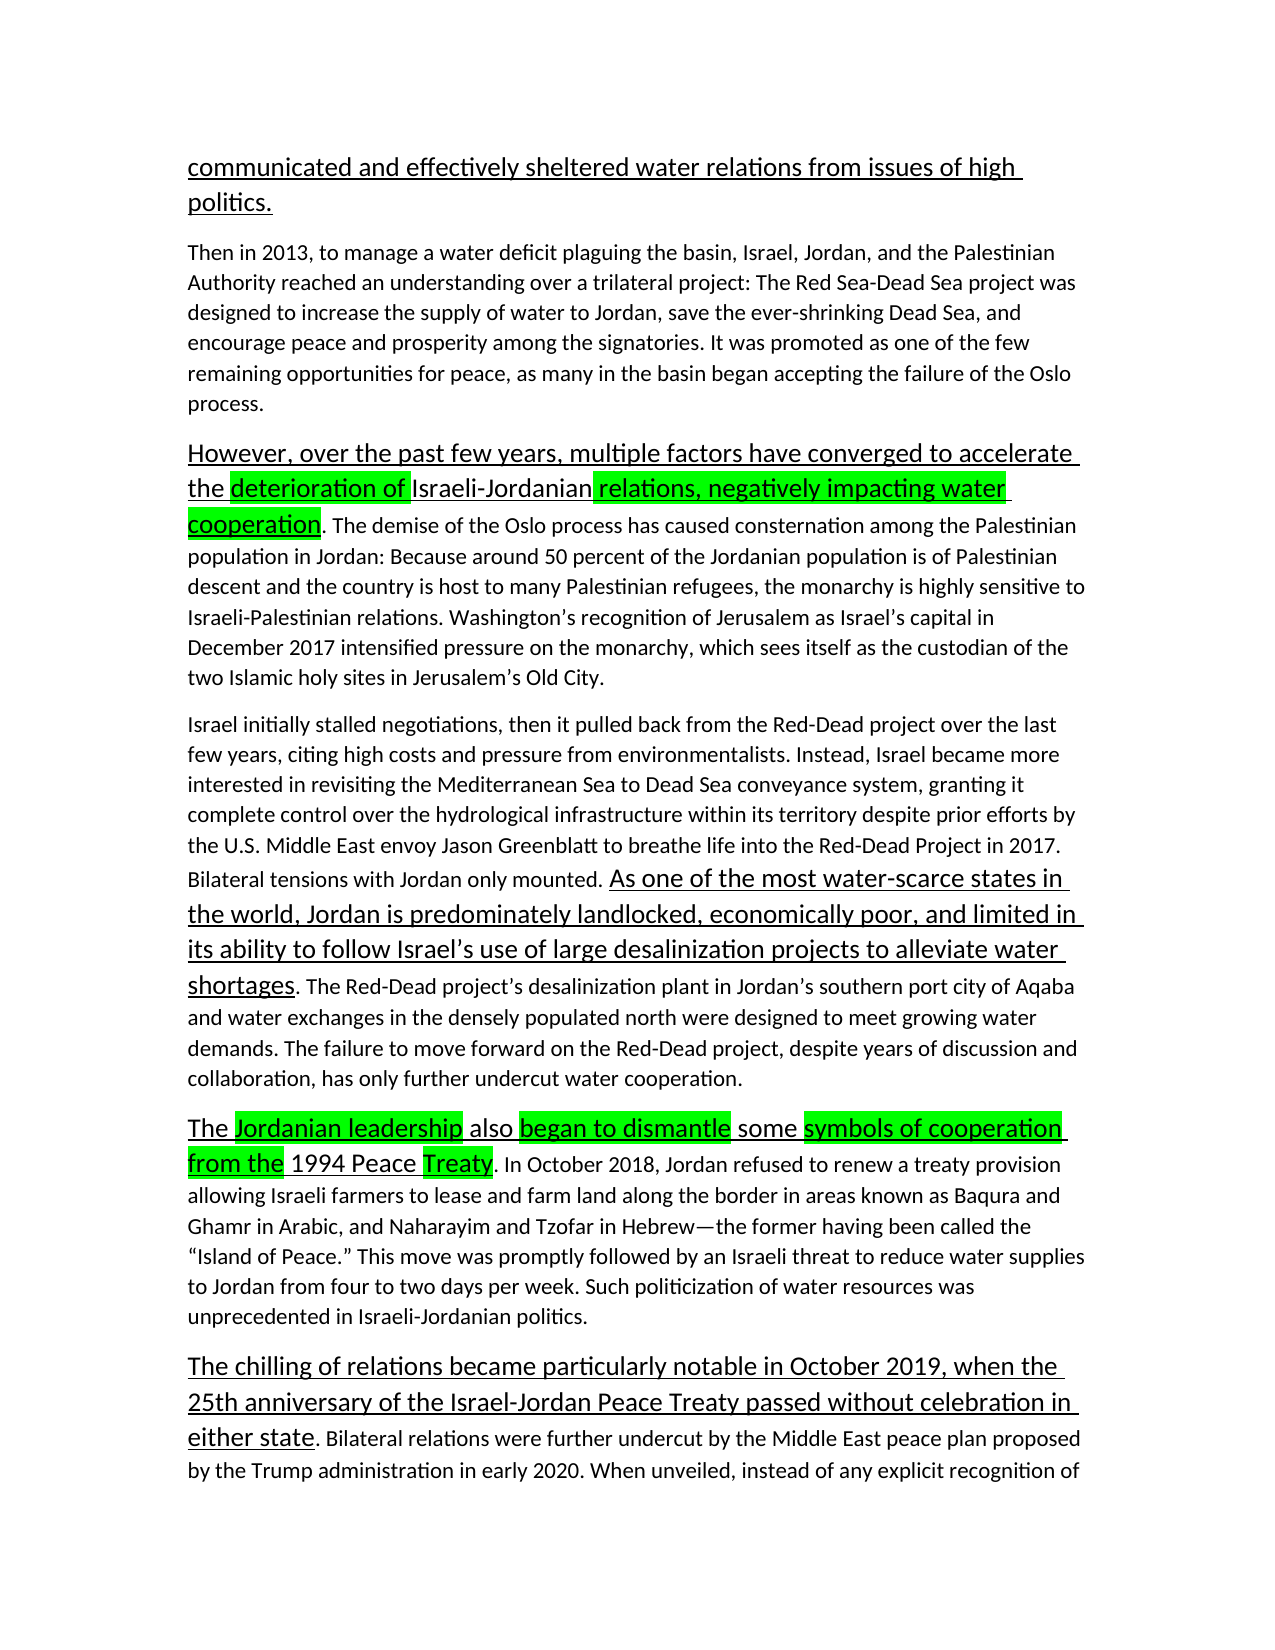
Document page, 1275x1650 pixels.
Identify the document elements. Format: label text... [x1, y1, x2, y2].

text The Jordanian leadership also began to dismantle some symbols of cooperation from the 1994 Peace Treaty. In October 2018, Jordan refused to renew a treaty provision allowing Israeli farmers to lease and farm land along the border in areas known as Baqura and Ghamr in Arabic, and Naharayim and Tzofar in Hebrew—the former having been called the “Island of Peace.” This move was promptly followed by an Israeli threat to reduce water supplies to Jordan from four to two days per week. Such politicization of water resources was unprecedented in Israeli-Jordanian politics. [187, 1111, 1087, 1331]
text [187, 150, 1087, 219]
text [187, 1349, 1087, 1484]
text However, over the past few years, multiple factors have converged to accelerate the deterioration of Israeli-Jordanian relations, negatively impacting water cooperation. The demise of the Oslo process has caused consternation among the Palestinian population in Jordan: Because around 50 percent of the Jordanian population is of Palestinian descent and the country is host to many Palestinian refugees, the monarchy is highly sensitive to Israeli-Palestinian relations. Washington’s recognition of Jerusalem as Israel’s capital in December 2017 intensified pressure on the monarchy, which sees itself as the custodian of the two Islamic holy sites in Jerusalem’s Old City. [187, 436, 1087, 691]
text Israel initially stalled negotiations, then it pulled back from the Red-Dead project over the last few years, citing high costs and pressure from environmentalists. Instead, Israel became more interested in revisiting the Mediterranean Sea to Dead Sea conveyance system, granting it complete control over the hydrological infrastructure within its territory despite prior efforts by the U.S. Middle East envoy Jason Greenblatt to breathe life into the Red-Dead Project in 2017. Bilateral tensions with Jordan only mounted. As one of the most water-scarce states in the world, Jordan is predominately landlocked, economically poor, and limited in its ability to follow Israel’s use of large desalinization projects to alleviate water shortages. The Red-Dead project’s desalinization plant in Jordan’s southern port city of Aqaba and water exchanges in the densely populated north were designed to meet growing water demands. The failure to move forward on the Red-Dead project, despite years of discussion and collaboration, has only further undercut water cooperation. [187, 710, 1087, 1092]
text Then in 2013, to manage a water deficit plaguing the basin, Israel, Jordan, and the Palestinian Authority reached an understanding over a trilateral project: The Red Sea-Dead Sea project was designed to increase the supply of water to Jordan, save the ever-shrinking Dead Sea, and encourage peace and prosperity among the signatories. It was promoted as one of the few remaining opportunities for peace, as many in the basin began accepting the failure of the Oslo process. [187, 238, 1087, 417]
